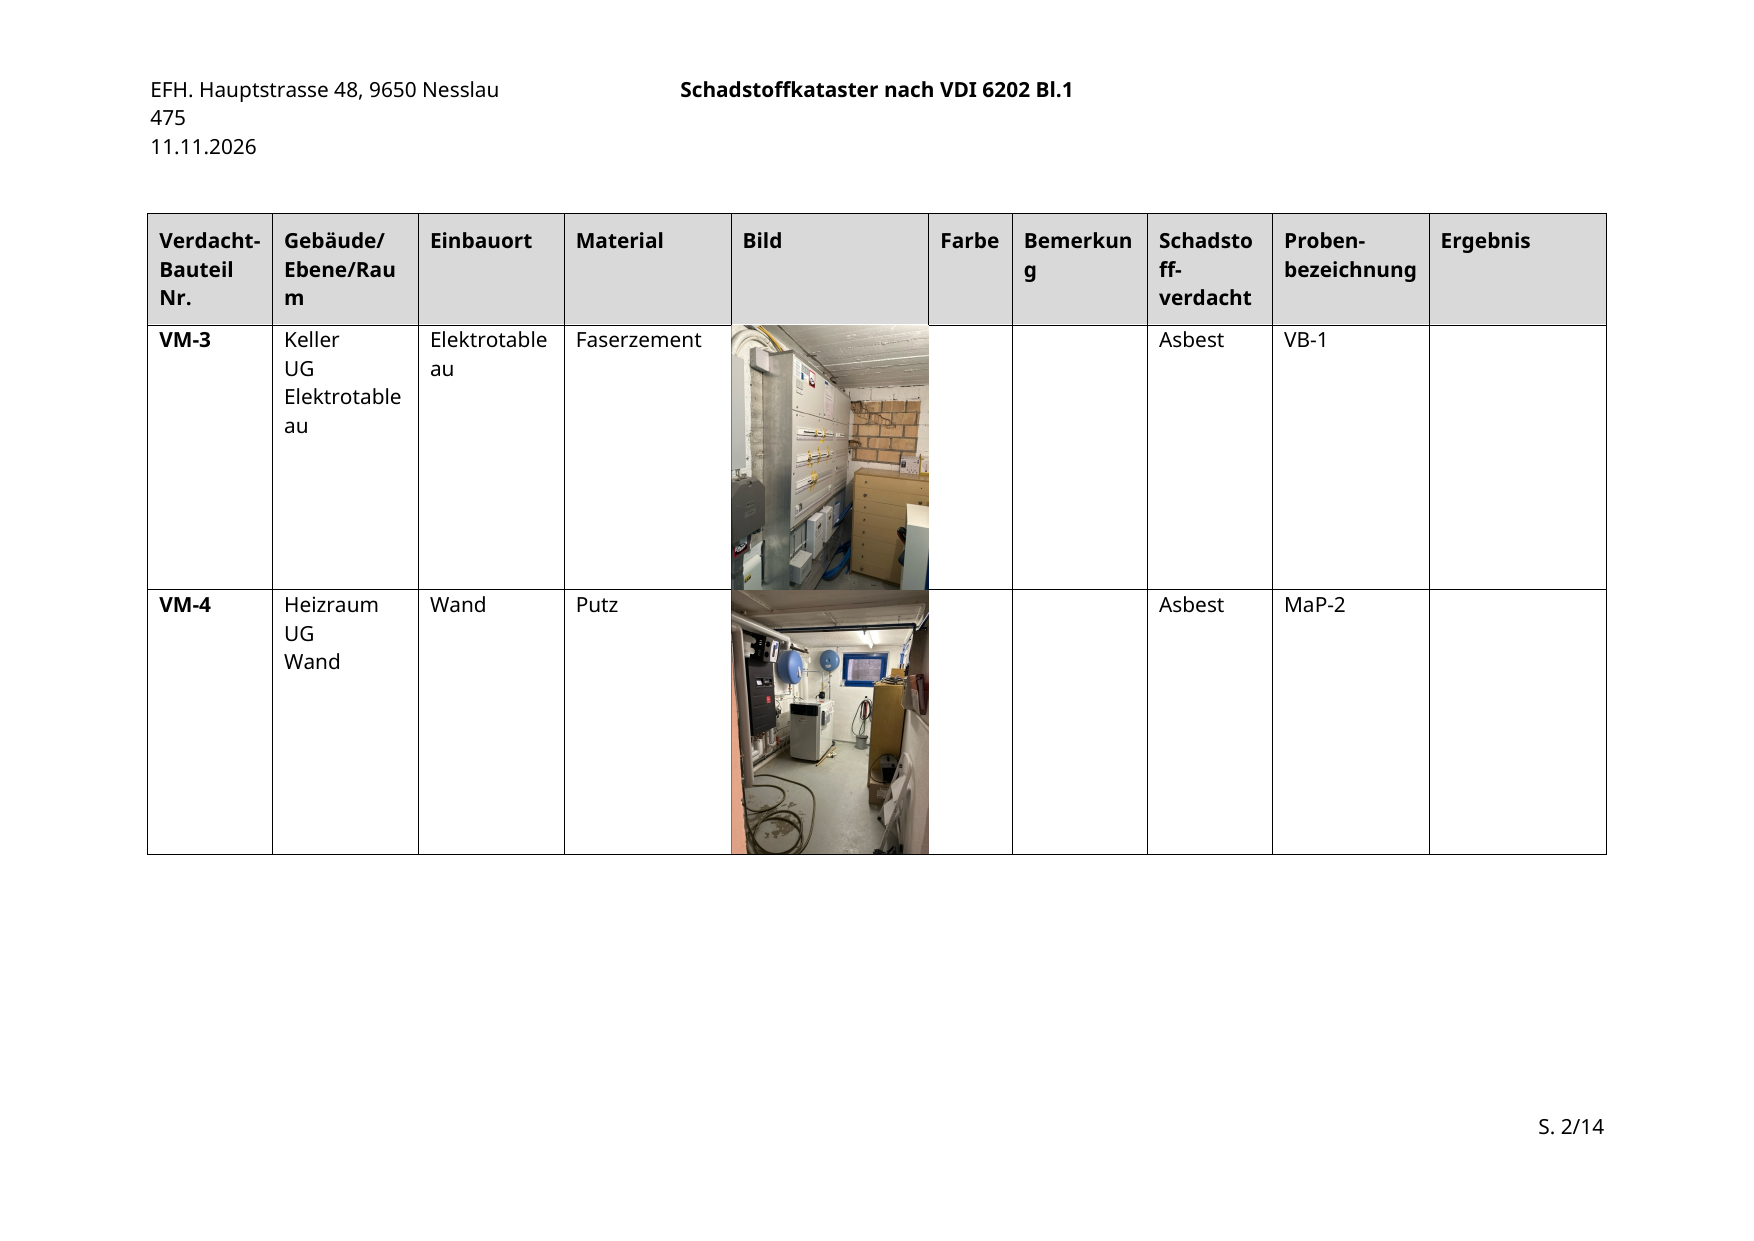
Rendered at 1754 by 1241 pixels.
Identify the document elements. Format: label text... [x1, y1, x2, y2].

table_cell [1013, 590, 1147, 854]
table_cell VM-3 [148, 326, 272, 589]
table_cell Asbest [1148, 326, 1272, 589]
table_cell Elektrotableau [419, 326, 564, 589]
table_cell Wand [419, 590, 564, 854]
table_header Bild [732, 214, 928, 324]
table_header Ergebnis [1430, 214, 1606, 324]
table_cell Faserzement [565, 326, 731, 589]
table_cell MaP-2 [1273, 590, 1429, 854]
table_cell [1430, 326, 1606, 589]
table_cell Heizraum UG Wand [273, 590, 418, 854]
table_cell Keller UG Elektrotableau [273, 326, 418, 589]
table_cell VM-4 [148, 590, 272, 854]
picture [731, 325, 929, 854]
table_header Schadstoff-verdacht [1148, 214, 1272, 324]
table_cell VB-1 [1273, 326, 1429, 589]
table_header Verdacht-Bauteil Nr. [148, 214, 272, 324]
table_cell Asbest [1148, 590, 1272, 854]
table_header Farbe [929, 214, 1012, 324]
table_cell [1430, 590, 1606, 854]
table_cell [1013, 326, 1147, 589]
table_header Bemerkung [1013, 214, 1147, 324]
table_header Einbauort [419, 214, 564, 324]
table_cell Putz [565, 590, 731, 854]
table_cell [929, 326, 1012, 589]
table_header Gebäude/ Ebene/Raum [273, 214, 418, 324]
table_header Material [565, 214, 731, 324]
table_cell [929, 590, 1012, 854]
table_header Proben-bezeichnung [1273, 214, 1429, 324]
